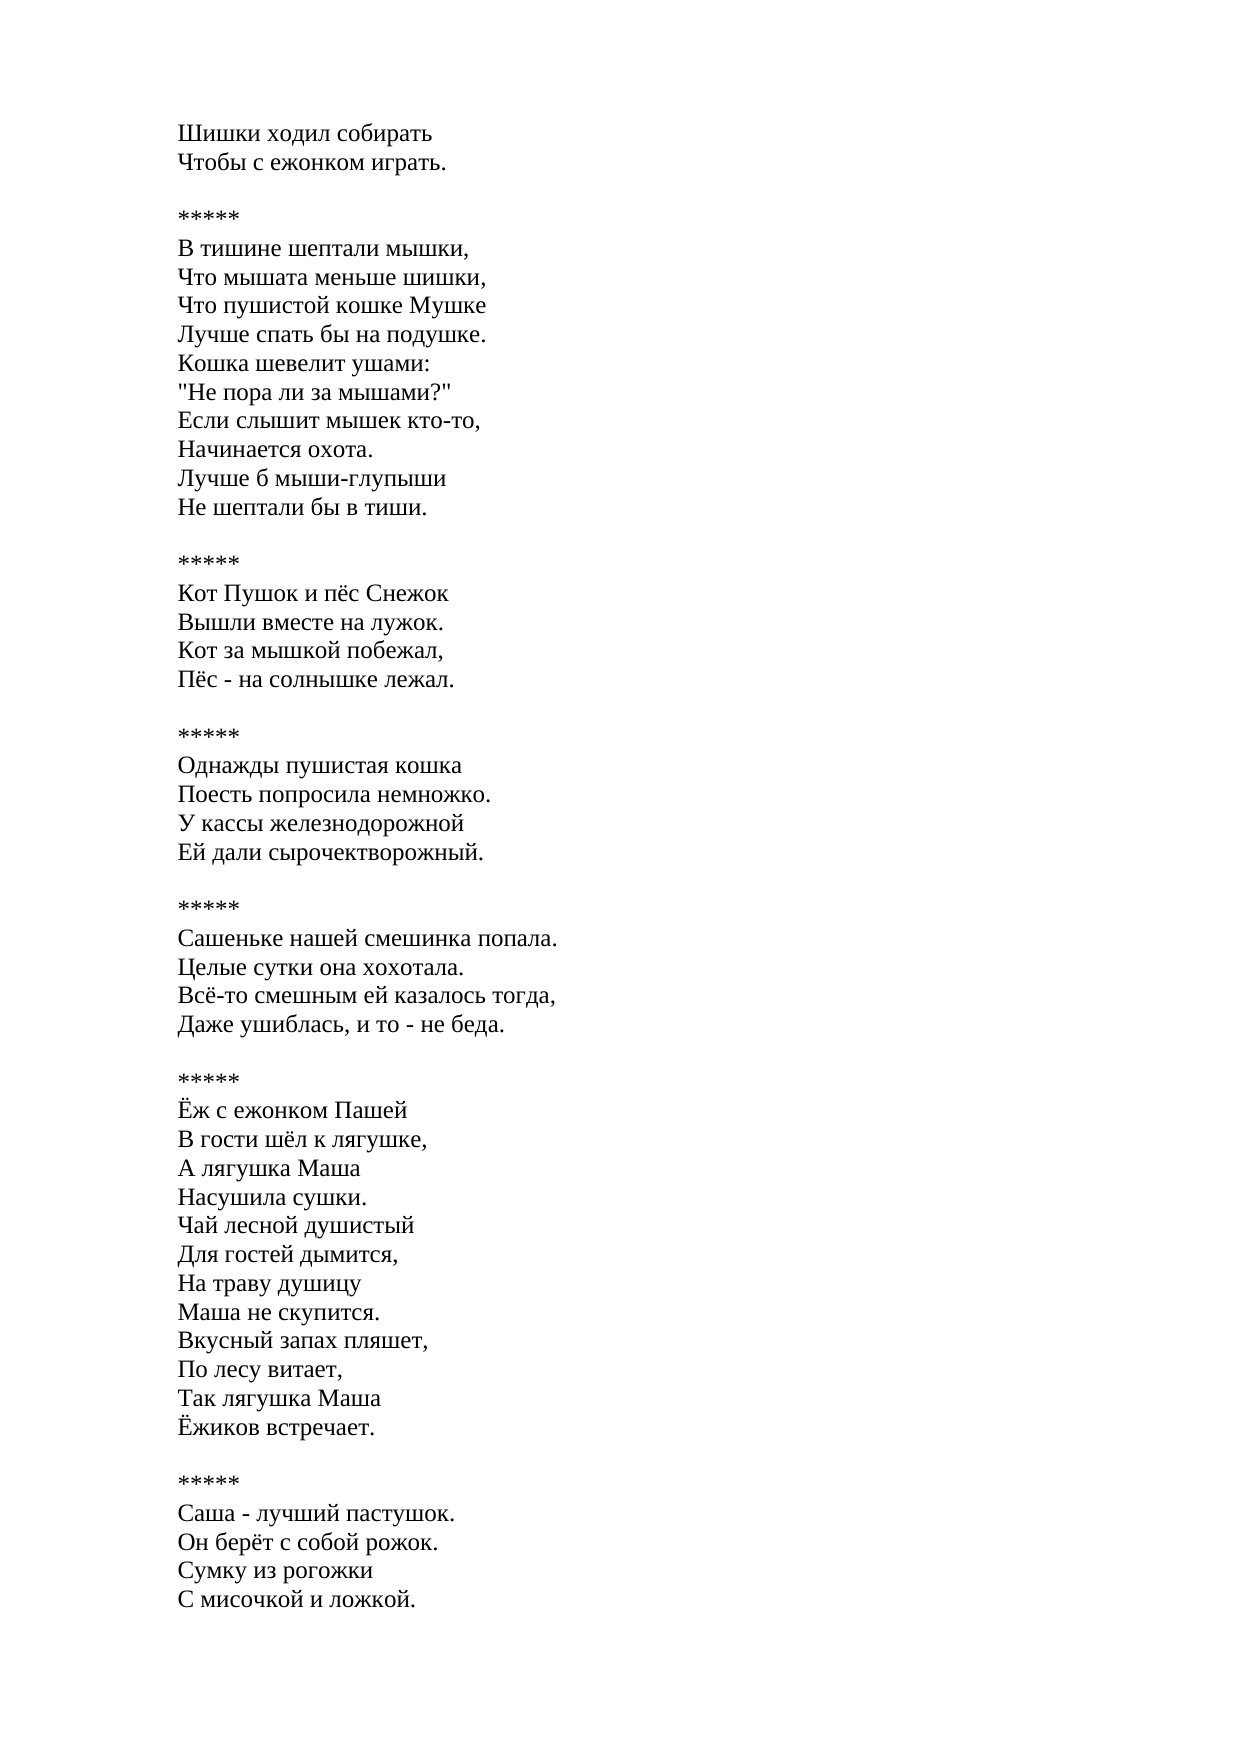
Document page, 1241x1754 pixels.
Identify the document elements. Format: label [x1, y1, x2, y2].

text [177, 118, 1152, 1613]
